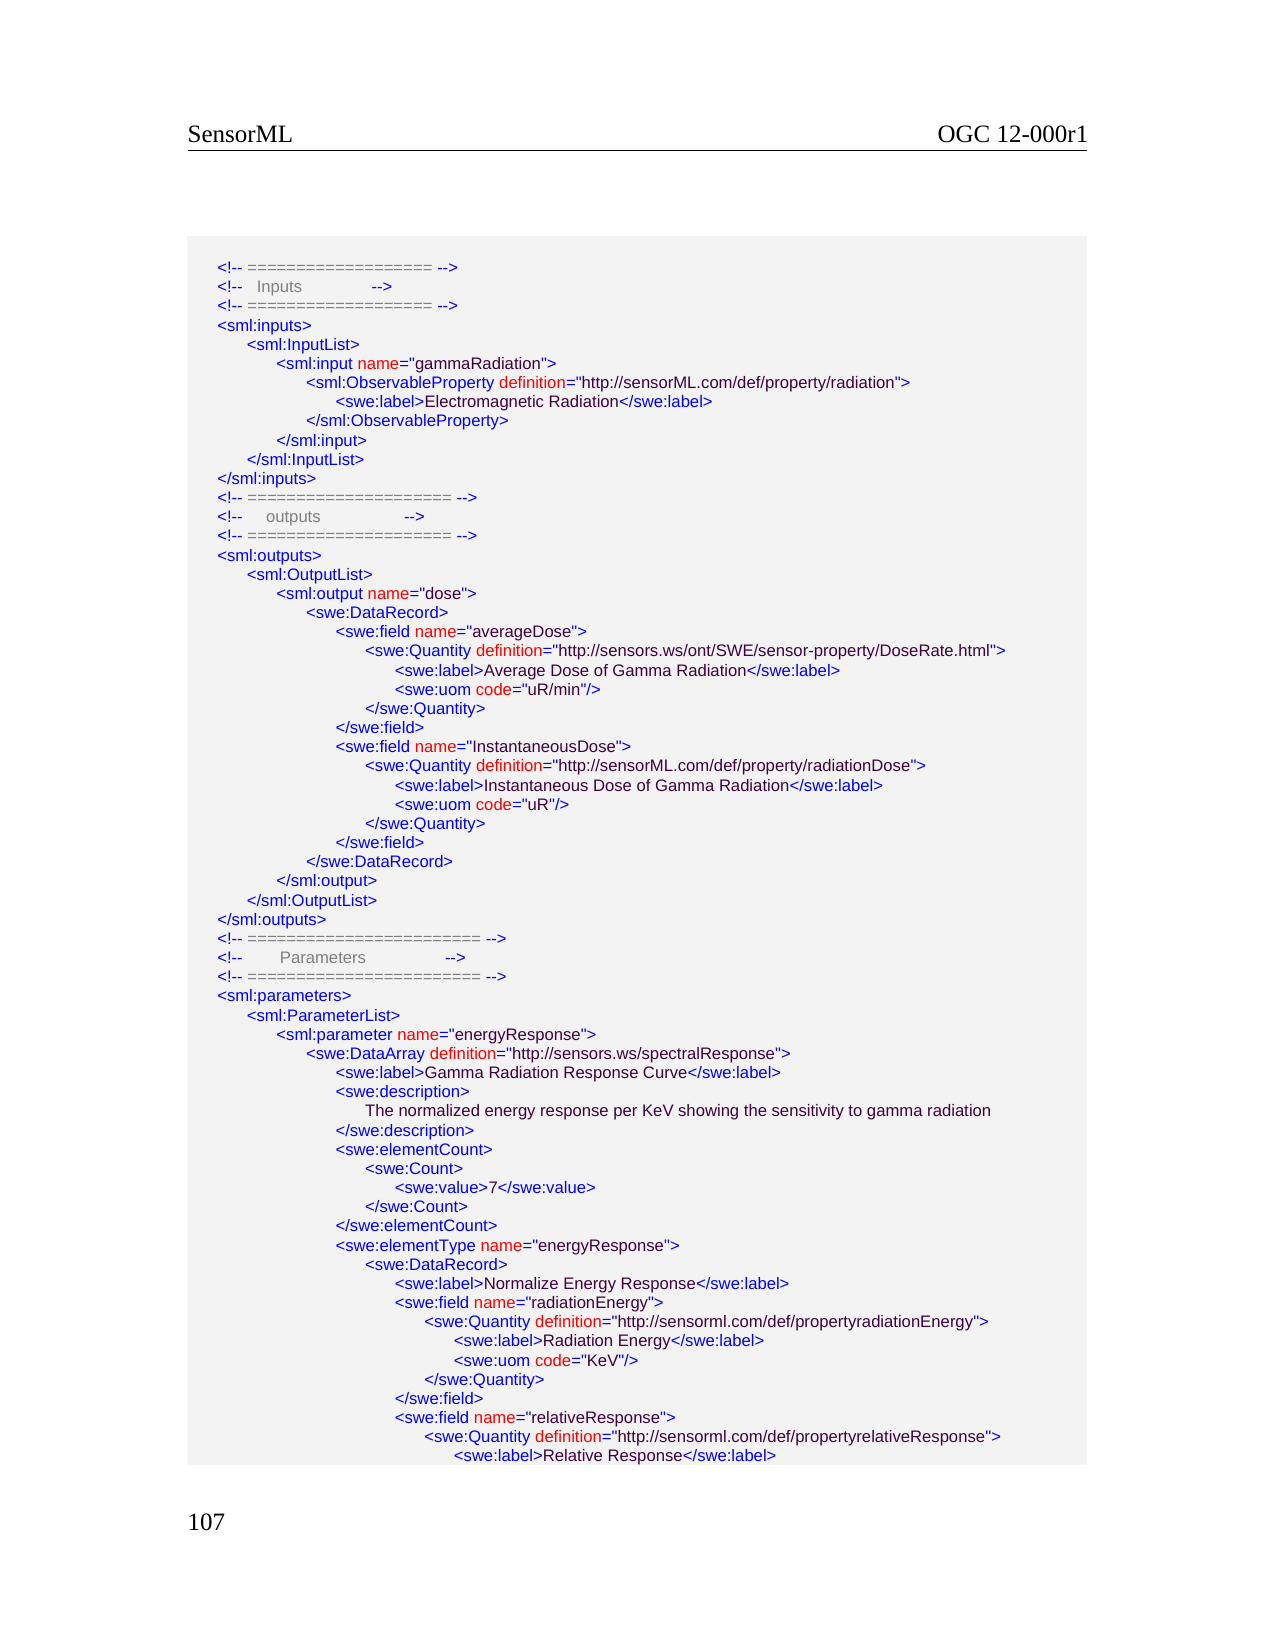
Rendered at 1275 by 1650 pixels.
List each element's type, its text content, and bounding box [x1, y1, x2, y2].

text <swe:Count> [187, 1159, 1087, 1178]
text <swe:value>7</swe:value> [187, 1178, 1087, 1197]
text </swe:Quantity> [187, 699, 1087, 718]
text </swe:Quantity> [187, 814, 1087, 833]
text <!-- =================== --> [187, 296, 1087, 315]
text <swe:Quantity definition="http://sensorml.com/def/propertyrelativeResponse"> [187, 1427, 1087, 1446]
text </sml:InputList> [187, 449, 1087, 469]
text </swe:Quantity> [187, 1369, 1087, 1389]
text <sml:parameters> [187, 986, 1087, 1005]
text </swe:field> [187, 1389, 1087, 1408]
text <!-- ===================== --> [187, 488, 1087, 507]
text </swe:field> [187, 833, 1087, 852]
text </swe:DataRecord> [187, 852, 1087, 871]
text </sml:OutputList> [187, 890, 1087, 909]
text <swe:Quantity definition="http://sensorml.com/def/propertyradiationEnergy"> [187, 1312, 1087, 1331]
text <swe:field name="radiationEnergy"> [187, 1293, 1087, 1312]
text </sml:input> [187, 430, 1087, 449]
text <!-- ===================== --> [187, 526, 1087, 545]
text <swe:uom code="uR"/> [187, 794, 1087, 814]
text <swe:field name="relativeResponse"> [187, 1408, 1087, 1427]
text <swe:elementCount> [187, 1139, 1087, 1159]
text <swe:DataRecord> [187, 603, 1087, 622]
text <sml:ObservableProperty definition="http://sensorML.com/def/property/radiation"> [187, 373, 1087, 392]
text <swe:description> [187, 1082, 1087, 1101]
text <swe:label>Relative Response</swe:label> [187, 1446, 1087, 1465]
text <!-- =================== --> [187, 258, 1087, 277]
text <swe:field name="InstantaneousDose"> [187, 737, 1087, 756]
text <!-- ======================== --> [187, 967, 1087, 986]
text <swe:label>Normalize Energy Response</swe:label> [187, 1274, 1087, 1293]
text <sml:output name="dose"> [187, 584, 1087, 603]
text <swe:label>Average Dose of Gamma Radiation</swe:label> [187, 660, 1087, 679]
text <sml:outputs> [187, 545, 1087, 564]
text <swe:label>Radiation Energy</swe:label> [187, 1331, 1087, 1350]
text <sml:ParameterList> [187, 1005, 1087, 1024]
text <sml:OutputList> [187, 564, 1087, 584]
text <!-- Parameters --> [187, 948, 1087, 967]
text <swe:label>Electromagnetic Radiation</swe:label> [187, 392, 1087, 411]
text <sml:inputs> [187, 315, 1087, 334]
text <sml:InputList> [187, 334, 1087, 354]
text <!-- ======================== --> [187, 929, 1087, 948]
text </sml:outputs> [187, 909, 1087, 929]
text <swe:elementType name="energyResponse"> [187, 1235, 1087, 1254]
text <swe:DataArray definition="http://sensors.ws/spectralResponse"> [187, 1044, 1087, 1063]
text <sml:parameter name="energyResponse"> [187, 1024, 1087, 1044]
text <swe:Quantity definition="http://sensors.ws/ont/SWE/sensor-property/DoseRate.html"> [187, 641, 1087, 660]
text <swe:field name="averageDose"> [187, 622, 1087, 641]
text </sml:inputs> [187, 469, 1087, 488]
text </swe:elementCount> [187, 1216, 1087, 1235]
text <swe:label>Gamma Radiation Response Curve</swe:label> [187, 1063, 1087, 1082]
text </sml:output> [187, 871, 1087, 890]
text <swe:uom code="KeV"/> [187, 1350, 1087, 1369]
text </sml:ObservableProperty> [187, 411, 1087, 430]
text <swe:uom code="uR/min"/> [187, 679, 1087, 699]
text <!-- outputs --> [187, 507, 1087, 526]
text </swe:Count> [187, 1197, 1087, 1216]
text <swe:Quantity definition="http://sensorML.com/def/property/radiationDose"> [187, 756, 1087, 775]
text </swe:field> [187, 718, 1087, 737]
text <sml:input name="gammaRadiation"> [187, 354, 1087, 373]
text <swe:label>Instantaneous Dose of Gamma Radiation</swe:label> [187, 775, 1087, 794]
text The normalized energy response per KeV showing the sensitivity to gamma radiation [187, 1101, 1087, 1120]
text </swe:description> [187, 1120, 1087, 1139]
text <swe:DataRecord> [187, 1254, 1087, 1274]
text <!-- Inputs --> [187, 277, 1087, 296]
